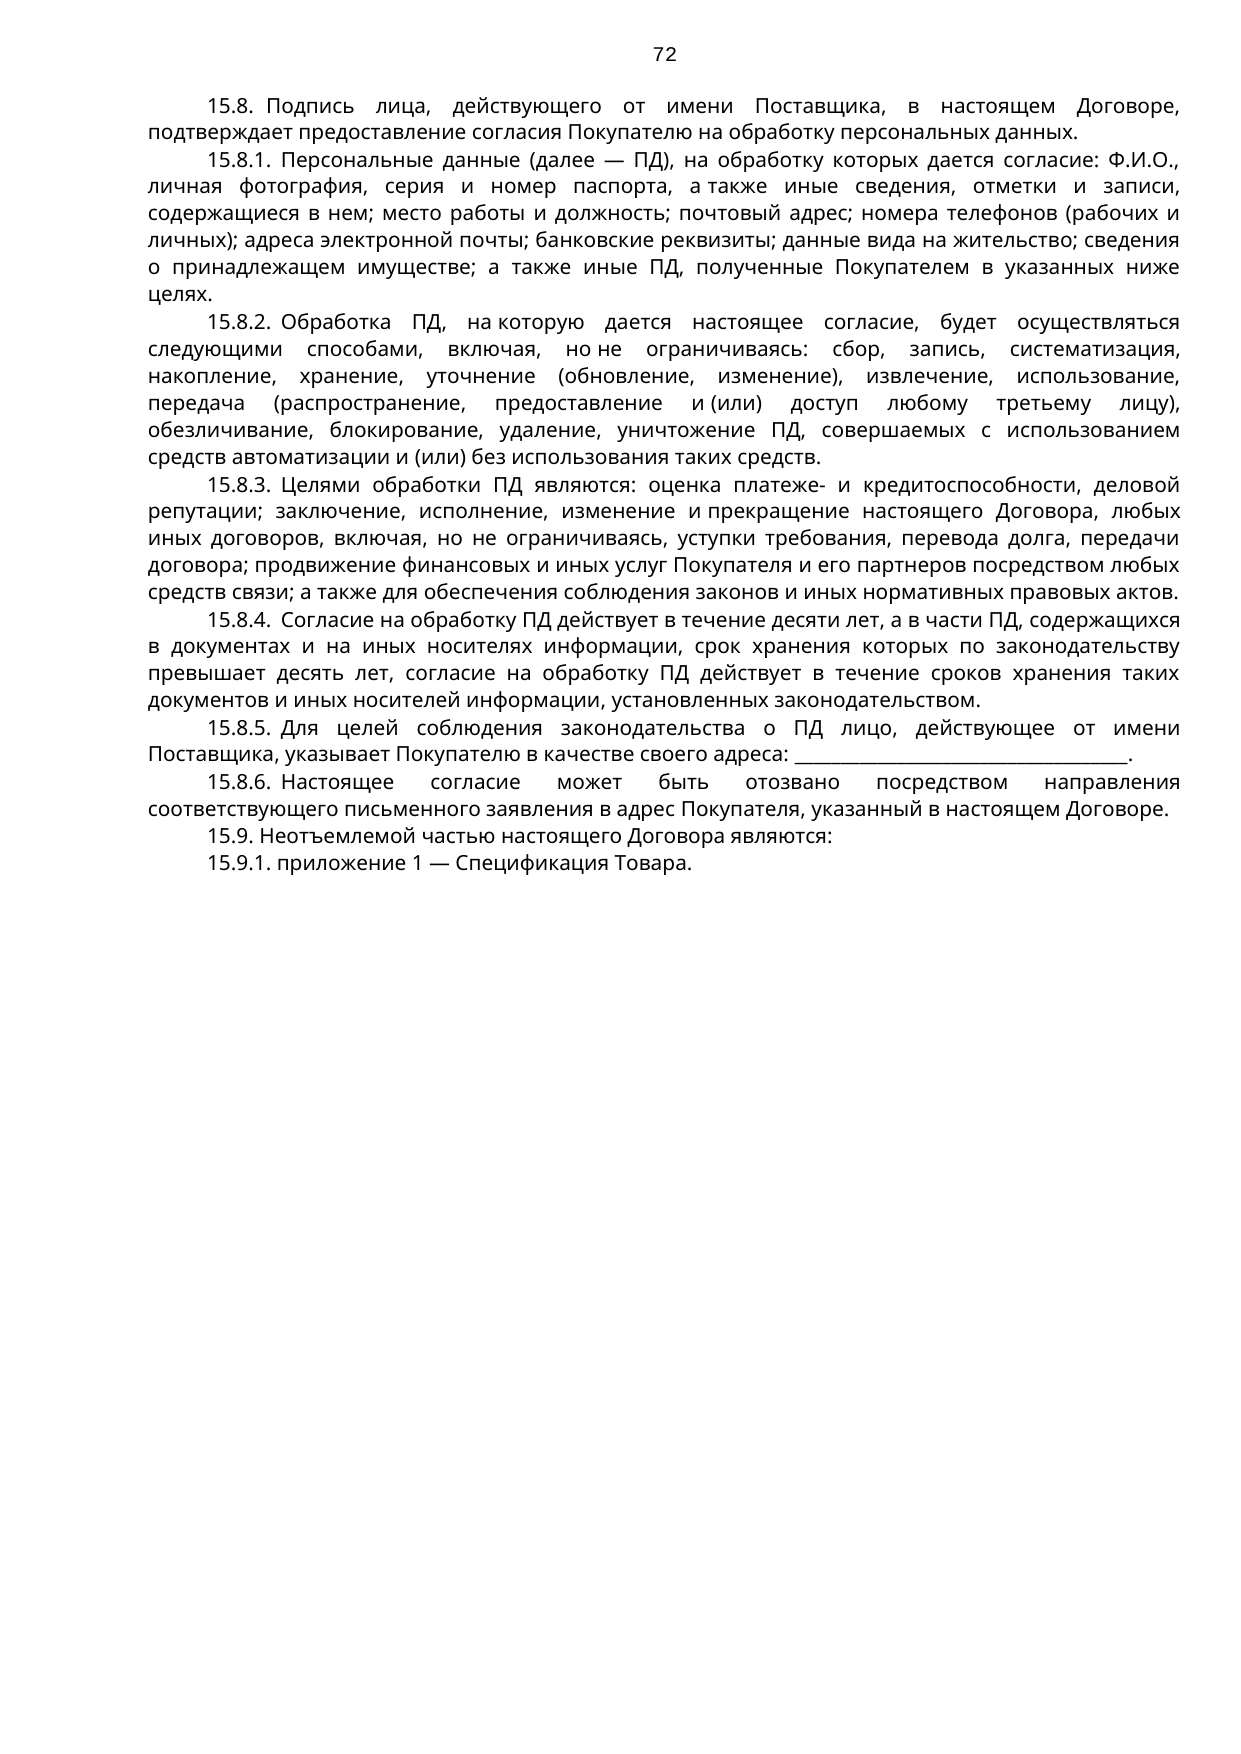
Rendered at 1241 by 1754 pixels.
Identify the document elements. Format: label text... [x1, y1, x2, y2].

list Согласие на обработку ПД действует в течение десяти лет, а в части ПД, содержащихся в документах и на иных носителях информации, срок хранения которых по законодательству превышает десять лет, согласие на обработку ПД действует в течение сроков хранения таких документов и иных носителей информации, установленных законодательством. [148, 606, 1181, 714]
text 15.9. Неотъемлемой частью настоящего Договора являются: [207, 822, 1181, 849]
list Настоящее согласие может быть отозвано посредством направления соответствующего письменного заявления в адрес Покупателя, указанный в настоящем Договоре. [148, 768, 1181, 822]
list Персональные данные (далее — ПД), на обработку которых дается согласие: Ф.И.О., личная фотография, серия и номер паспорта, а также иные сведения, отметки и записи, содержащиеся в нем; место работы и должность; почтовый адрес; номера телефонов (рабочих и личных); адреса электронной почты; банковские реквизиты; данные вида на жительство; сведения о принадлежащем имуществе; а также иные ПД, полученные Покупателем в указанных ниже целях. [148, 146, 1181, 308]
list Обработка ПД, на которую дается настоящее согласие, будет осуществляться следующими способами, включая, но не ограничиваясь: сбор, запись, систематизация, накопление, хранение, уточнение (обновление, изменение), извлечение, использование, передача (распространение, предоставление и (или) доступ любому третьему лицу), обезличивание, блокирование, удаление, уничтожение ПД, совершаемых с использованием средств автоматизации и (или) без использования таких средств. [148, 308, 1181, 470]
list Для целей соблюдения законодательства о ПД лицо, действующее от имени Поставщика, указывает Покупателю в качестве своего адреса: . [148, 714, 1181, 768]
text 15.9.1. приложение 1 — Спецификация Товара. [207, 849, 1181, 876]
list Целями обработки ПД являются: оценка платеже- и кредитоспособности, деловой репутации; заключение, исполнение, изменение и прекращение настоящего Договора, любых иных договоров, включая, но не ограничиваясь, уступки требования, перевода долга, передачи договора; продвижение финансовых и иных услуг Покупателя и его партнеров посредством любых средств связи; а также для обеспечения соблюдения законов и иных нормативных правовых актов. [148, 470, 1181, 606]
list Подпись лица, действующего от имени Поставщика, в настоящем Договоре, подтверждает предоставление согласия Покупателю на обработку персональных данных. [148, 92, 1181, 146]
